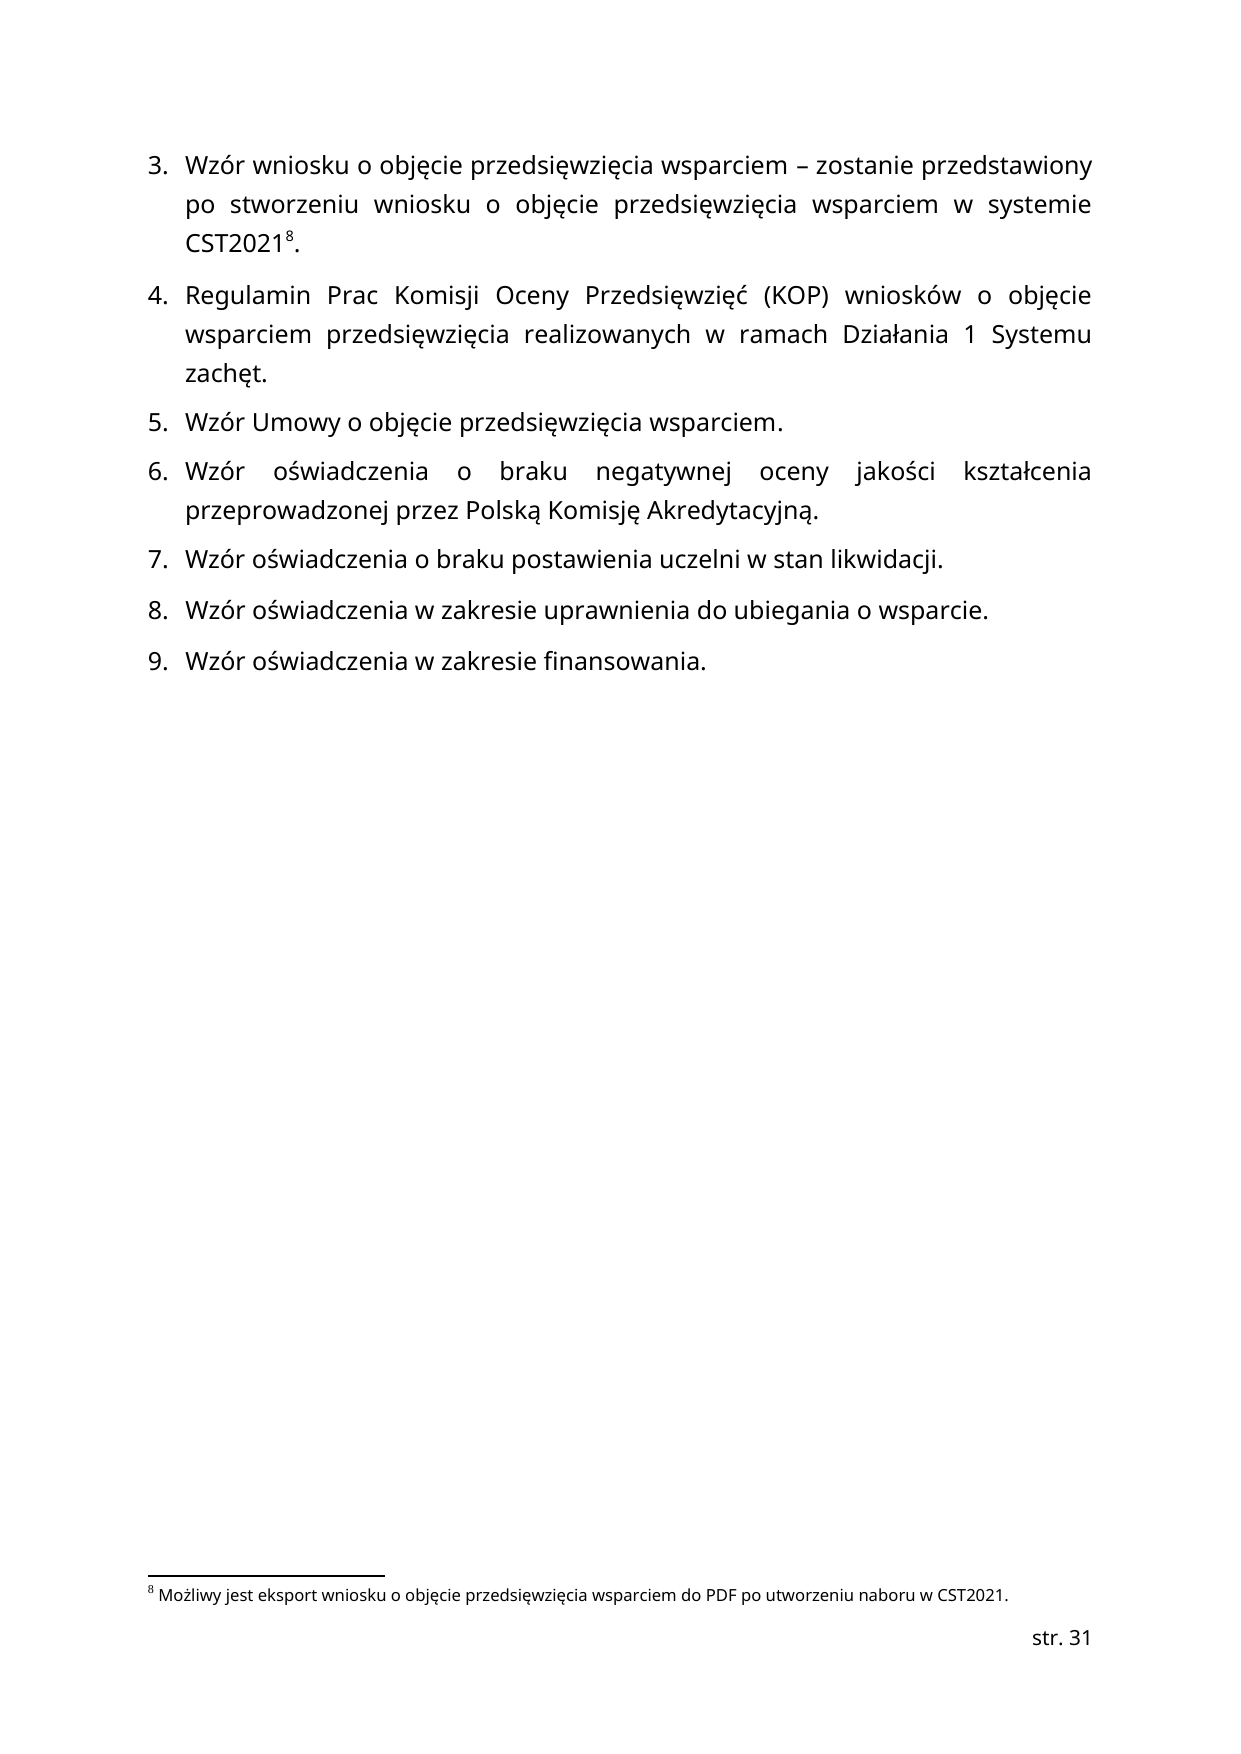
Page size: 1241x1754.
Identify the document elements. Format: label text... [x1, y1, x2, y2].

list Regulamin Prac Komisji Oceny Przedsięwzięć (KOP) wniosków o objęcie wsparciem przedsięwzięcia realizowanych w ramach Działania 1 Systemu zachęt. [148, 278, 1093, 390]
list Wzór Umowy o objęcie przedsięwzięcia wsparciem. [148, 405, 1093, 439]
list Wzór oświadczenia w zakresie finansowania. [148, 644, 1093, 678]
list Wzór wniosku o objęcie przedsięwzięcia wsparciem – zostanie przedstawiony po stworzeniu wniosku o objęcie przedsięwzięcia wsparciem w systemie CST2021. [148, 148, 1093, 260]
list Wzór oświadczenia o braku postawienia uczelni w stan likwidacji. [148, 542, 1093, 576]
list Wzór oświadczenia o braku negatywnej oceny jakości kształcenia przeprowadzonej przez Polską Komisję Akredytacyjną. [148, 454, 1093, 527]
list Wzór oświadczenia w zakresie uprawnienia do ubiegania o wsparcie. [148, 593, 1093, 627]
